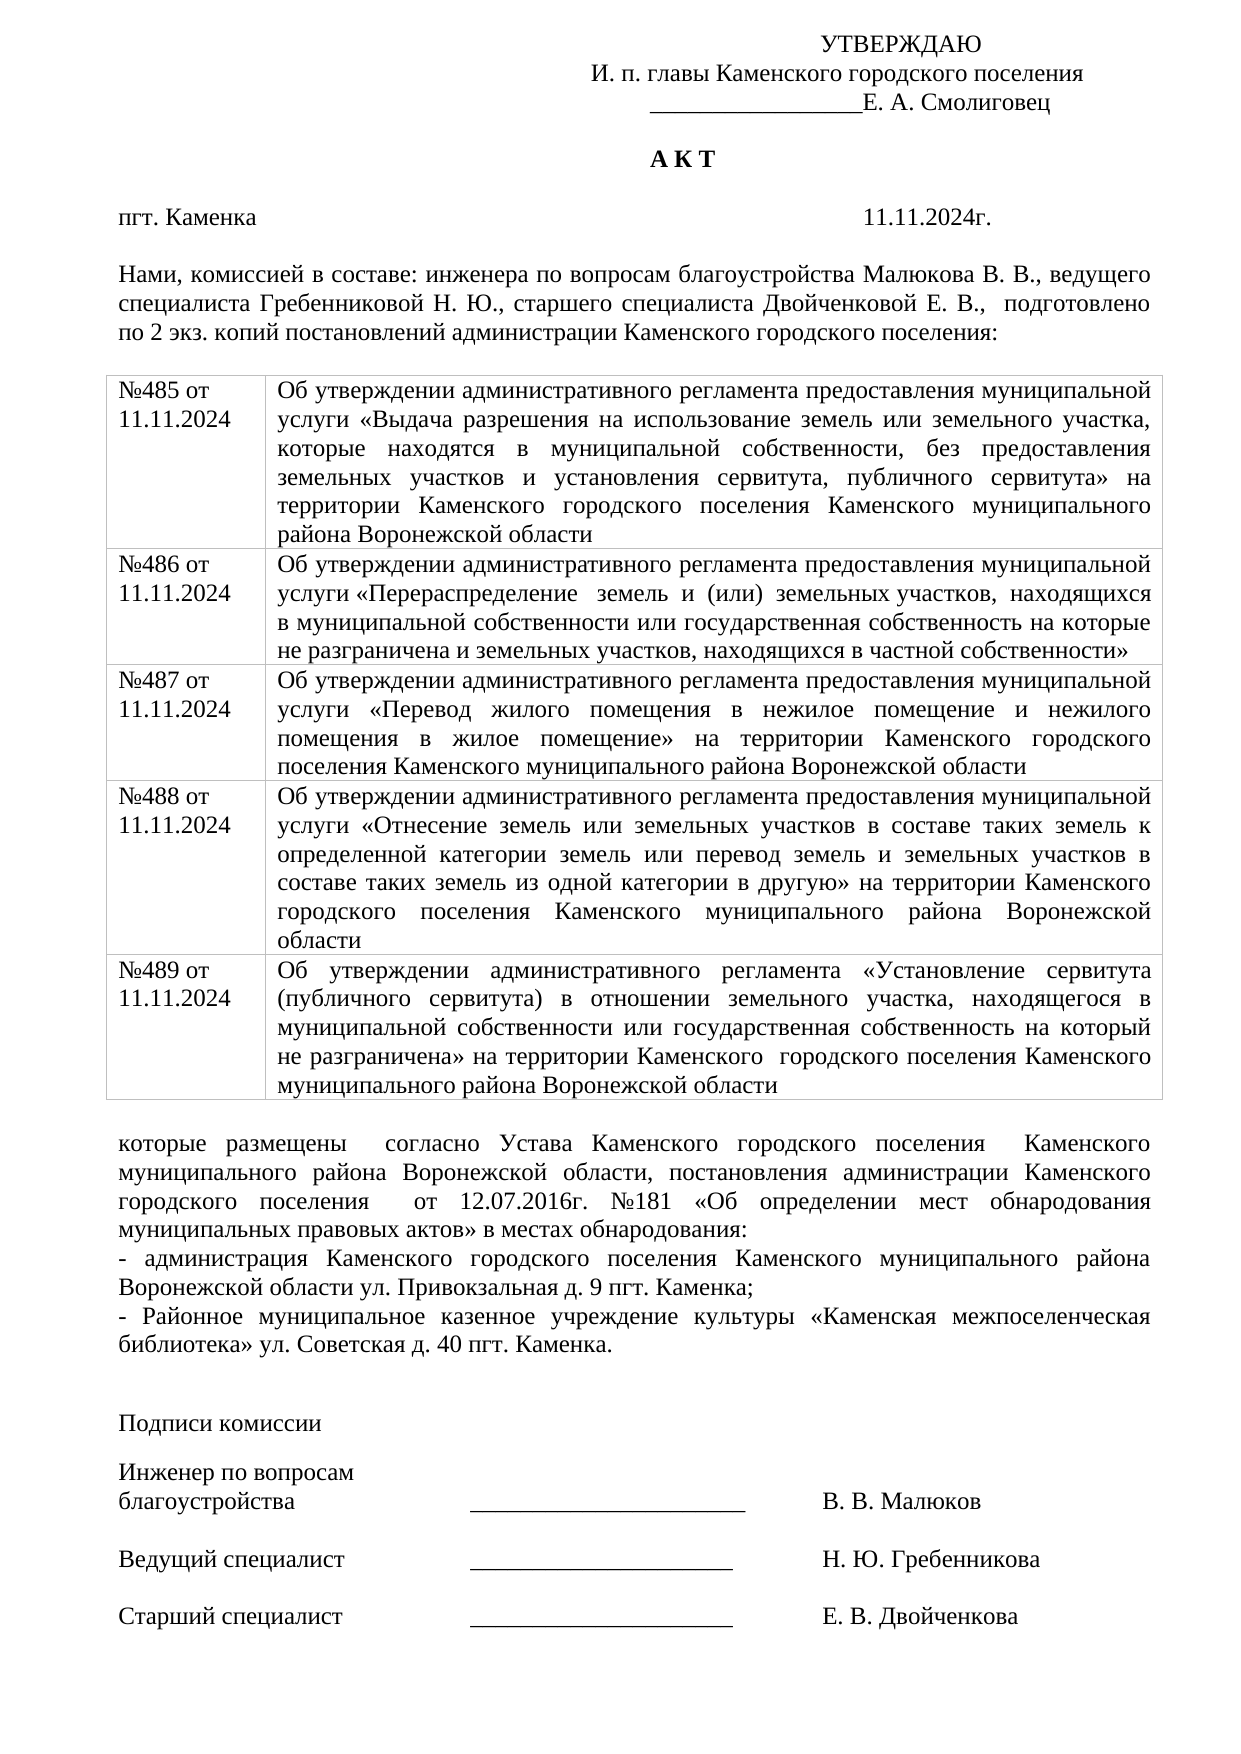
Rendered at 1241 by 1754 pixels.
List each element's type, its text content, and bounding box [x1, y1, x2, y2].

table_header Об утверждении административного регламента предоставления муниципальной услуги «Выдача разрешения на использование земель или земельного участка, которые находятся в муниципальной собственности, без предоставления земельных участков и установления сервитута, публичного сервитута» на территории Каменского городского поселения Каменского муниципального района Воронежской области [266, 376, 1162, 548]
table_header Инженер по вопросам благоустройства [107, 1458, 459, 1515]
table_cell №487 от 11.11.2024 [107, 665, 265, 780]
table_cell №486 от 11.11.2024 [107, 549, 265, 664]
table_cell Ведущий специалист [107, 1515, 459, 1601]
table_header №485 от 11.11.2024 [107, 376, 265, 548]
table_cell №488 от 11.11.2024 [107, 781, 265, 954]
text И. п. главы Каменского городского поселения [591, 58, 1152, 87]
text - Районное муниципальное казенное учреждение культуры «Каменская межпоселенческая библиотека» ул. Советская д. 40 пгт. Каменка. [118, 1301, 1152, 1358]
table_cell Н. Ю. Гребенникова [811, 1515, 1163, 1601]
table_cell Об утверждении административного регламента «Установление сервитута (публичного сервитута) в отношении земельного участка, находящегося в муниципальной собственности или государственная собственность на который не разграничена» на территории Каменского городского поселения Каменского муниципального района Воронежской области [266, 955, 1162, 1098]
text - администрация Каменского городского поселения Каменского муниципального района Воронежской области ул. Привокзальная д. 9 пгт. Каменка; [118, 1243, 1152, 1301]
table_cell _____________________ [459, 1515, 811, 1601]
text _________________Е. А. Смолиговец [650, 87, 1152, 116]
table_cell Об утверждении административного регламента предоставления муниципальной услуги «Перевод жилого помещения в нежилое помещение и нежилого помещения в жилое помещение» на территории Каменского городского поселения Каменского муниципального района Воронежской области [266, 665, 1162, 780]
table_header ______________________ [459, 1458, 811, 1515]
table_cell №489 от 11.11.2024 [107, 955, 265, 1098]
table_cell Об утверждении административного регламента предоставления муниципальной услуги «Отнесение земель или земельных участков в составе таких земель к определенной категории земель или перевод земель и земельных участков в составе таких земель из одной категории в другую» на территории Каменского городского поселения Каменского муниципального района Воронежской области [266, 781, 1162, 954]
table_header В. В. Малюков [811, 1458, 1163, 1515]
table_cell _____________________ [459, 1601, 811, 1659]
table_cell Об утверждении административного регламента предоставления муниципальной услуги «Перераспределение земель и (или) земельных участков, находящихся в муниципальной собственности или государственная собственность на которые не разграничена и земельных участков, находящихся в частной собственности» [266, 549, 1162, 664]
text которые размещены согласно Устава Каменского городского поселения Каменского муниципального района Воронежской области, постановления администрации Каменского городского поселения от 12.07.2016г. №181 «Об определении мест обнародования муниципальных правовых актов» в местах обнародования: [118, 1128, 1152, 1243]
text Нами, комиссией в составе: инженера по вопросам благоустройства Малюкова В. В., ведущего специалиста Гребенниковой Н. Ю., старшего специалиста Двойченковой Е. В., подготовлено по 2 экз. копий постановлений администрации Каменского городского поселения: [118, 259, 1152, 346]
table_cell Старший специалист [107, 1601, 459, 1659]
text А К Т [650, 144, 1152, 173]
text Подписи комиссии [118, 1408, 1152, 1437]
table_cell Е. В. Двойченкова [811, 1601, 1163, 1659]
text пгт. Каменка 11.11.2024г. [118, 202, 1152, 231]
text УТВЕРЖДАЮ [650, 29, 1152, 58]
